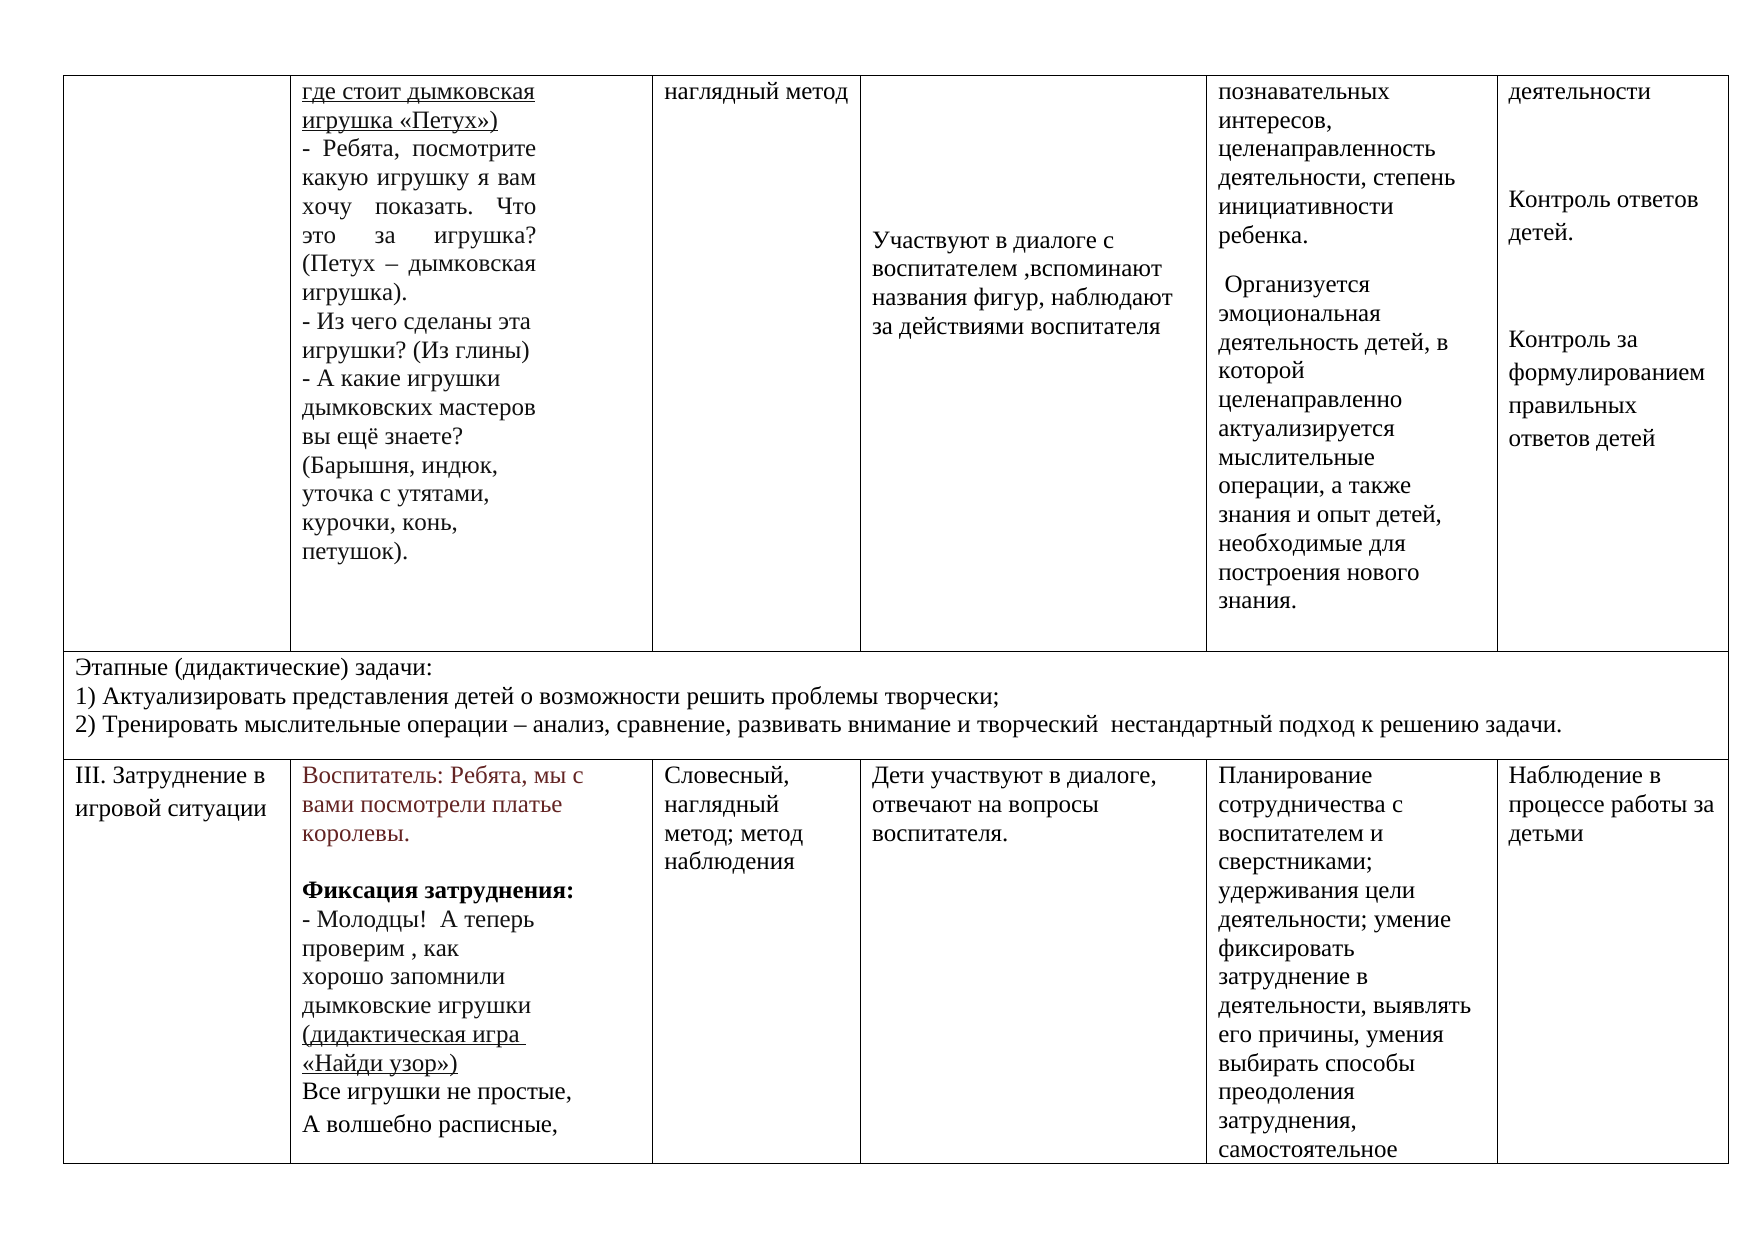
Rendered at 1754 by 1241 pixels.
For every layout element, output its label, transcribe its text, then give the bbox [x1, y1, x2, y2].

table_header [64, 76, 290, 651]
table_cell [1498, 760, 1728, 1163]
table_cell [1207, 760, 1497, 1163]
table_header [1207, 76, 1497, 651]
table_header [291, 76, 652, 651]
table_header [653, 76, 860, 651]
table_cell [653, 760, 860, 1163]
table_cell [291, 760, 652, 1163]
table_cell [861, 760, 1206, 1163]
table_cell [64, 760, 290, 1163]
table_cell Этапные (дидактические) задачи: 1) Актуализировать представления детей о возможности решить проблемы творчески; 2) Тренировать мыслительные операции – анализ, сравнение, развивать внимание и творческий нестандартный подход к решению задачи. [64, 652, 1728, 759]
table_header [861, 76, 1206, 651]
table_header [1498, 76, 1728, 651]
